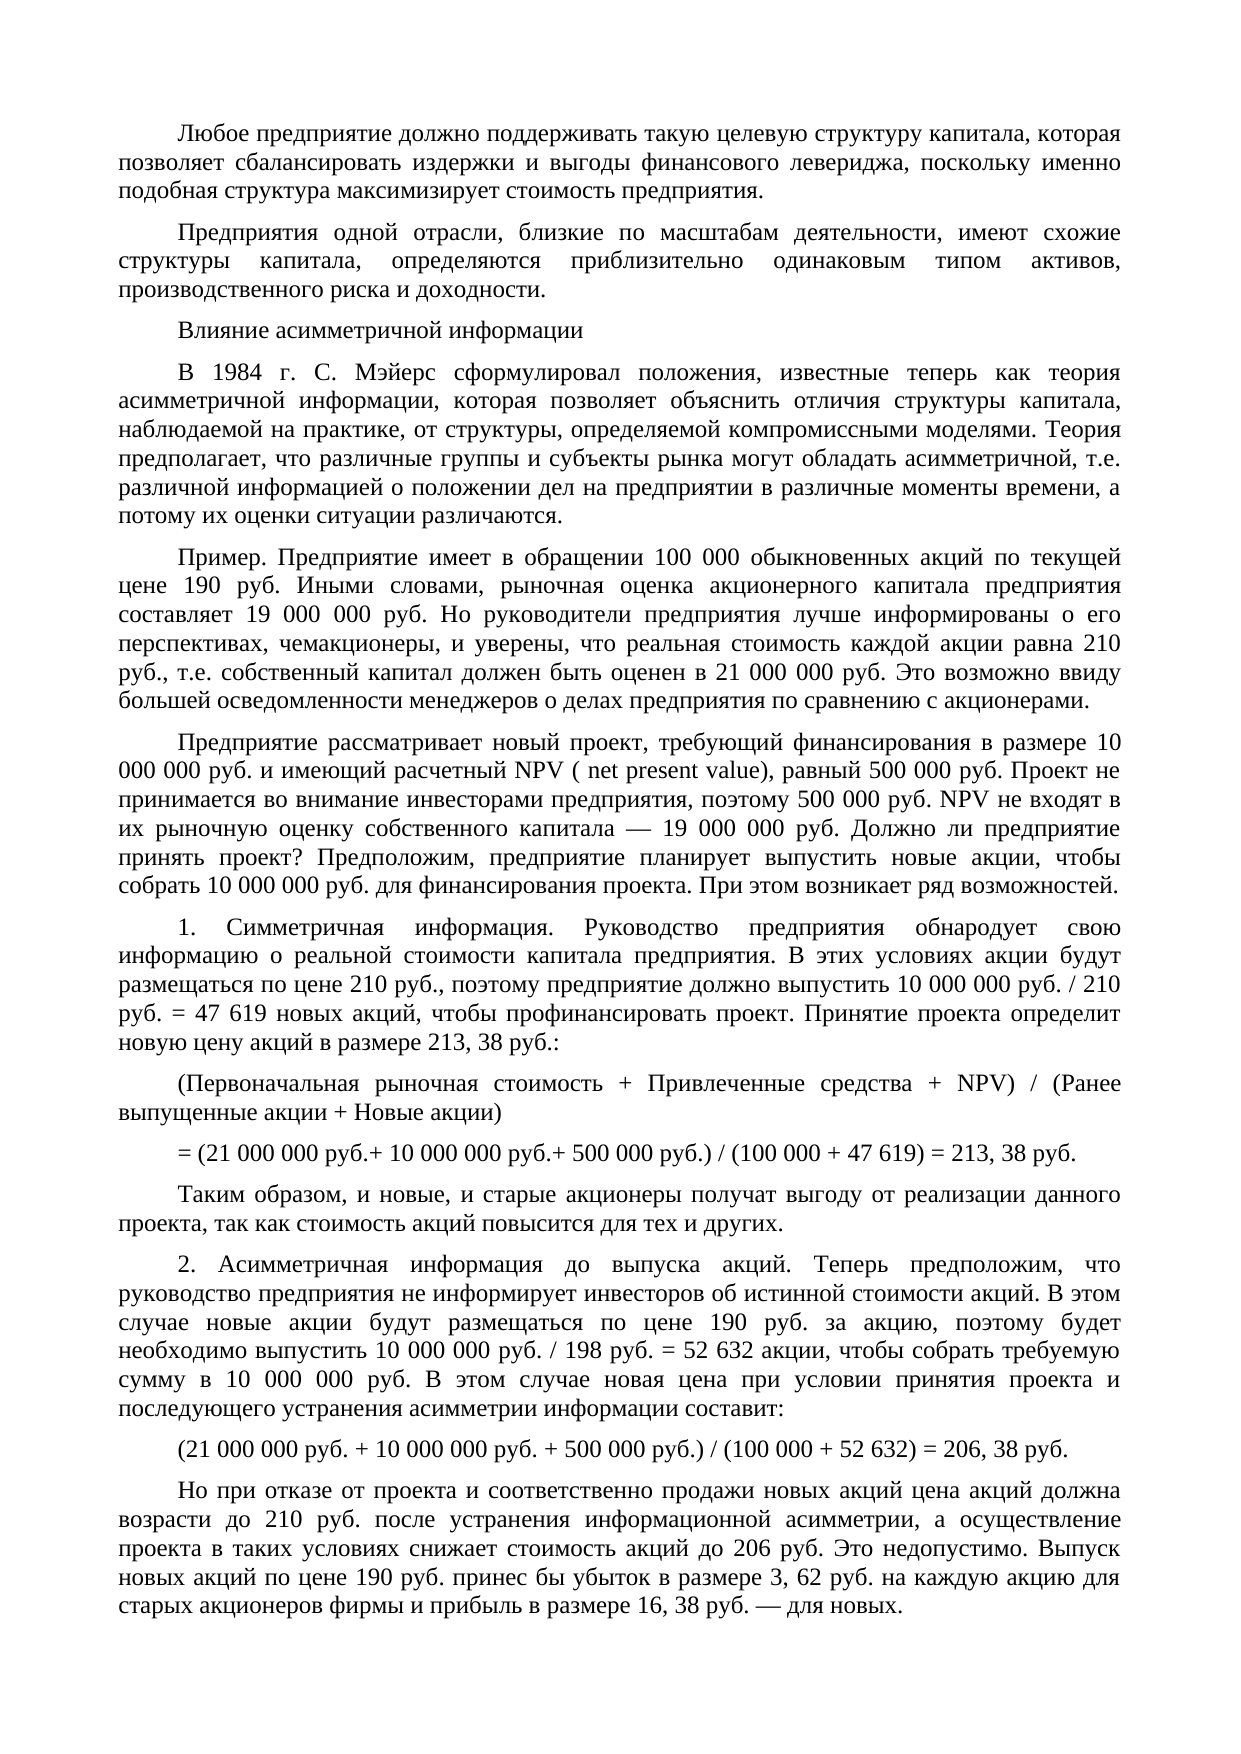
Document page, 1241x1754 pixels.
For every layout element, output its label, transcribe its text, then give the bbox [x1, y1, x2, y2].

text 1. Симметричная информация. Руководство предприятия обнародует свою информацию о реальной стоимости капитала предприятия. В этих условиях акции будут размещаться по цене 210 руб., поэтому предприятие должно выпустить 10 000 000 руб. / 210 руб. = 47 619 новых акций, чтобы профинансировать проект. Принятие проекта определит новую цену акций в размере 213, 38 руб.: [118, 912, 1122, 1056]
text В . С. Мэйерс сформулировал положения, известные теперь как теория асимметричной информации, которая позволяет объяснить отличия структуры капитала, наблюдаемой на практике, от структуры, определяемой компромиссными моделями. Теория предполагает, что различные группы и субъекты рынка могут обладать асимметричной, т.е. различной информацией о положении дел на предприятии в различные моменты времени, а потому их оценки ситуации различаются. [118, 357, 1122, 529]
text Таким образом, и новые, и старые акционеры получат выгоду от реализации данного проекта, так как стоимость акций повысится для тех и других. [118, 1179, 1122, 1237]
text Влияние асимметричной информации [118, 316, 1122, 344]
text = (21 000 000 руб.+ 10 000 000 руб.+ 500 000 руб.) / (100 000 + 47 619) = 213, 38 руб. [118, 1138, 1122, 1167]
text 2. Асимметричная информация до выпуска акций. Теперь предположим, что руководство предприятия не информирует инвесторов об истинной стоимости акций. В этом случае новые акции будут размещаться по цене 190 руб. за акцию, поэтому будет необходимо выпустить 10 000 000 руб. / 198 руб. = 52 632 акции, чтобы собрать требуемую сумму в 10 000 000 руб. В этом случае новая цена при условии принятия проекта и последующего устранения асимметрии информации составит: [118, 1249, 1122, 1422]
text Предприятия одной отрасли, близкие по масштабам деятельности, имеют схожие структуры капитала, определяются приблизительно одинаковым типом активов, производственного риска и доходности. [118, 217, 1122, 303]
text (21 000 000 руб. + 10 000 000 руб. + 500 000 руб.) / (100 000 + 52 632) = 206, 38 руб. [118, 1434, 1122, 1463]
text Любое предприятие должно поддерживать такую целевую структуру капитала, которая позволяет сбалансировать издержки и выгоды финансового левериджа, поскольку именно подобная структура максимизирует стоимость предприятия. [118, 118, 1122, 204]
text Но при отказе от проекта и соответственно продажи новых акций цена акций должна возрасти до 210 руб. после устранения информационной асимметрии, а осуществление проекта в таких условиях снижает стоимость акций до 206 руб. Это недопустимо. Выпуск новых акций по цене 190 руб. принес бы убыток в размере 3, 62 руб. на каждую акцию для старых акционеров фирмы и прибыль в размере 16, 38 руб. — для новых. [118, 1476, 1122, 1619]
text Пример. Предприятие имеет в обращении 100 000 обыкновенных акций по текущей цене 190 руб. Иными словами, рыночная оценка акционерного капитала предприятия составляет 19 000 000 руб. Но руководители предприятия лучше информированы о его перспективах, чемакционеры, и уверены, что реальная стоимость каждой акции равна 210 руб., т.е. собственный капитал должен быть оценен в 21 000 000 руб. Это возможно ввиду большей осведомленности менеджеров о делах предприятия по сравнению с акционерами. [118, 542, 1122, 714]
text (Первоначальная рыночная стоимость + Привлеченные средства + NPV) / (Ранее выпущенные акции + Новые акции) [118, 1068, 1122, 1126]
text Предприятие рассматривает новый проект, требующий финансирования в размере 10 000 000 руб. и имеющий расчетный NPV ( net present value), равный 500 000 руб. Проект не принимается во внимание инвесторами предприятия, поэтому 500 000 руб. NPV не входят в их рыночную оценку собственного капитала — 19 000 000 руб. Должно ли предприятие принять проект? Предположим, предприятие планирует выпустить новые акции, чтобы собрать 10 000 000 руб. для финансирования проекта. При этом возникает ряд возможностей. [118, 727, 1122, 899]
